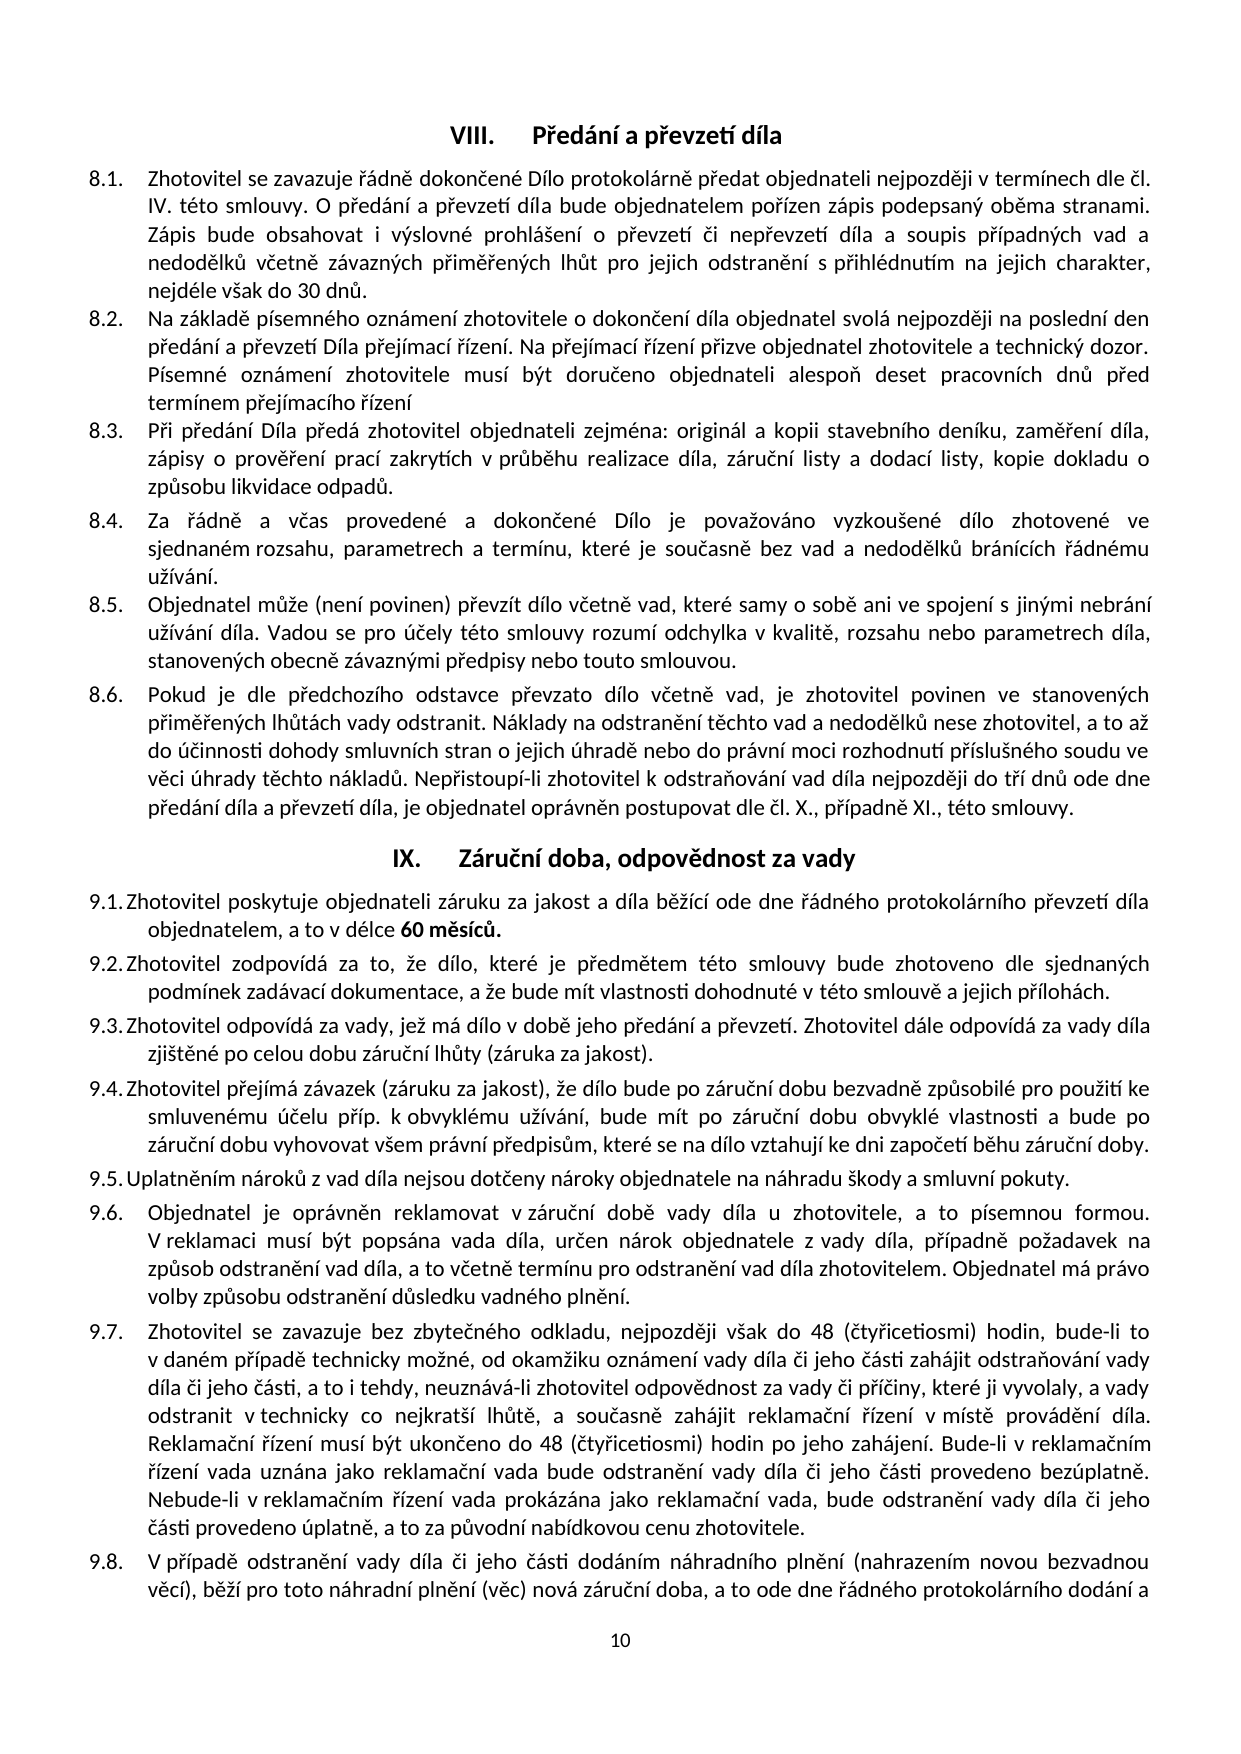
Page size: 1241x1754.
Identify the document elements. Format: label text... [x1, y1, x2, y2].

list Objednatel může (není povinen) převzít dílo včetně vad, které samy o sobě ani ve spojení s jinými nebrání užívání díla. Vadou se pro účely této smlouvy rozumí odchylka v kvalitě, rozsahu nebo parametrech díla, stanovených obecně závaznými předpisy nebo touto smlouvou. [89, 590, 1152, 674]
subtitle Záruční doba, odpovědnost za vady [126, 841, 1152, 874]
list Zhotovitel přejímá závazek (záruku za jakost), že dílo bude po záruční dobu bezvadně způsobilé pro použití ke smluvenému účelu příp. k obvyklému užívání, bude mít po záruční dobu obvyklé vlastnosti a bude po záruční dobu vyhovovat všem právní předpisům, které se na dílo vztahují ke dni započetí běhu záruční doby. [89, 1074, 1152, 1158]
list Při předání Díla předá zhotovitel objednateli zejména: originál a kopii stavebního deníku, zaměření díla, zápisy o prověření prací zakrytích v průběhu realizace díla, záruční listy a dodací listy, kopie dokladu o způsobu likvidace odpadů. [89, 416, 1152, 500]
list Uplatněním nároků z vad díla nejsou dotčeny nároky objednatele na náhradu škody a smluvní pokuty. [89, 1164, 1152, 1192]
subtitle Předání a převzetí díla [126, 118, 1152, 151]
list Zhotovitel zodpovídá za to, že dílo, které je předmětem této smlouvy bude zhotoveno dle sjednaných podmínek zadávací dokumentace, a že bude mít vlastnosti dohodnuté v této smlouvě a jejich přílohách. [89, 949, 1152, 1005]
list Za řádně a včas provedené a dokončené Dílo je považováno vyzkoušené dílo zhotovené ve sjednaném rozsahu, parametrech a termínu, které je současně bez vad a nedodělků bránících řádnému užívání. [89, 506, 1152, 590]
list Zhotovitel poskytuje objednateli záruku za jakost a díla běžící ode dne řádného protokolárního převzetí díla objednatelem, a to v délce 60 měsíců. [89, 887, 1152, 943]
list Pokud je dle předchozího odstavce převzato dílo včetně vad, je zhotovitel povinen ve stanovených přiměřených lhůtách vady odstranit. Náklady na odstranění těchto vad a nedodělků nese zhotovitel, a to až do účinnosti dohody smluvních stran o jejich úhradě nebo do právní moci rozhodnutí příslušného soudu ve věci úhrady těchto nákladů. Nepřistoupí-li zhotovitel k odstraňování vad díla nejpozději do tří dnů ode dne předání díla a převzetí díla, je objednatel oprávněn postupovat dle čl. X., případně XI., této smlouvy. [89, 681, 1152, 821]
list Na základě písemného oznámení zhotovitele o dokončení díla objednatel svolá nejpozději na poslední den předání a převzetí Díla přejímací řízení. Na přejímací řízení přizve objednatel zhotovitele a technický dozor. Písemné oznámení zhotovitele musí být doručeno objednateli alespoň deset pracovních dnů před termínem přejímacího řízení [89, 304, 1152, 416]
list Zhotovitel odpovídá za vady, jež má dílo v době jeho předání a převzetí. Zhotovitel dále odpovídá za vady díla zjištěné po celou dobu záruční lhůty (záruka za jakost). [89, 1012, 1152, 1068]
subtitle Objednatel je oprávněn reklamovat v záruční době vady díla u zhotovitele, a to písemnou formou. V reklamaci musí být popsána vada díla, určen nárok objednatele z vady díla, případně požadavek na způsob odstranění vad díla, a to včetně termínu pro odstranění vad díla zhotovitelem. Objednatel má právo volby způsobu odstranění důsledku vadného plnění. [89, 1198, 1152, 1311]
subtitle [89, 1547, 1152, 1603]
list Zhotovitel se zavazuje řádně dokončené Dílo protokolárně předat objednateli nejpozději v termínech dle čl. IV. této smlouvy. O předání a převzetí díla bude objednatelem pořízen zápis podepsaný oběma stranami. Zápis bude obsahovat i výslovné prohlášení o převzetí či nepřevzetí díla a soupis případných vad a nedodělků včetně závazných přiměřených lhůt pro jejich odstranění s přihlédnutím na jejich charakter, nejdéle však do 30 dnů. [89, 164, 1152, 304]
subtitle Zhotovitel se zavazuje bez zbytečného odkladu, nejpozději však do 48 (čtyřicetiosmi) hodin, bude-li to v daném případě technicky možné, od okamžiku oznámení vady díla či jeho části zahájit odstraňování vady díla či jeho části, a to i tehdy, neuznává-li zhotovitel odpovědnost za vady či příčiny, které ji vyvolaly, a vady odstranit v technicky co nejkratší lhůtě, a současně zahájit reklamační řízení v místě provádění díla. Reklamační řízení musí být ukončeno do 48 (čtyřicetiosmi) hodin po jeho zahájení. Bude-li v reklamačním řízení vada uznána jako reklamační vada bude odstranění vady díla či jeho části provedeno bezúplatně. Nebude-li v reklamačním řízení vada prokázána jako reklamační vada, bude odstranění vady díla či jeho části provedeno úplatně, a to za původní nabídkovou cenu zhotovitele. [89, 1317, 1152, 1541]
